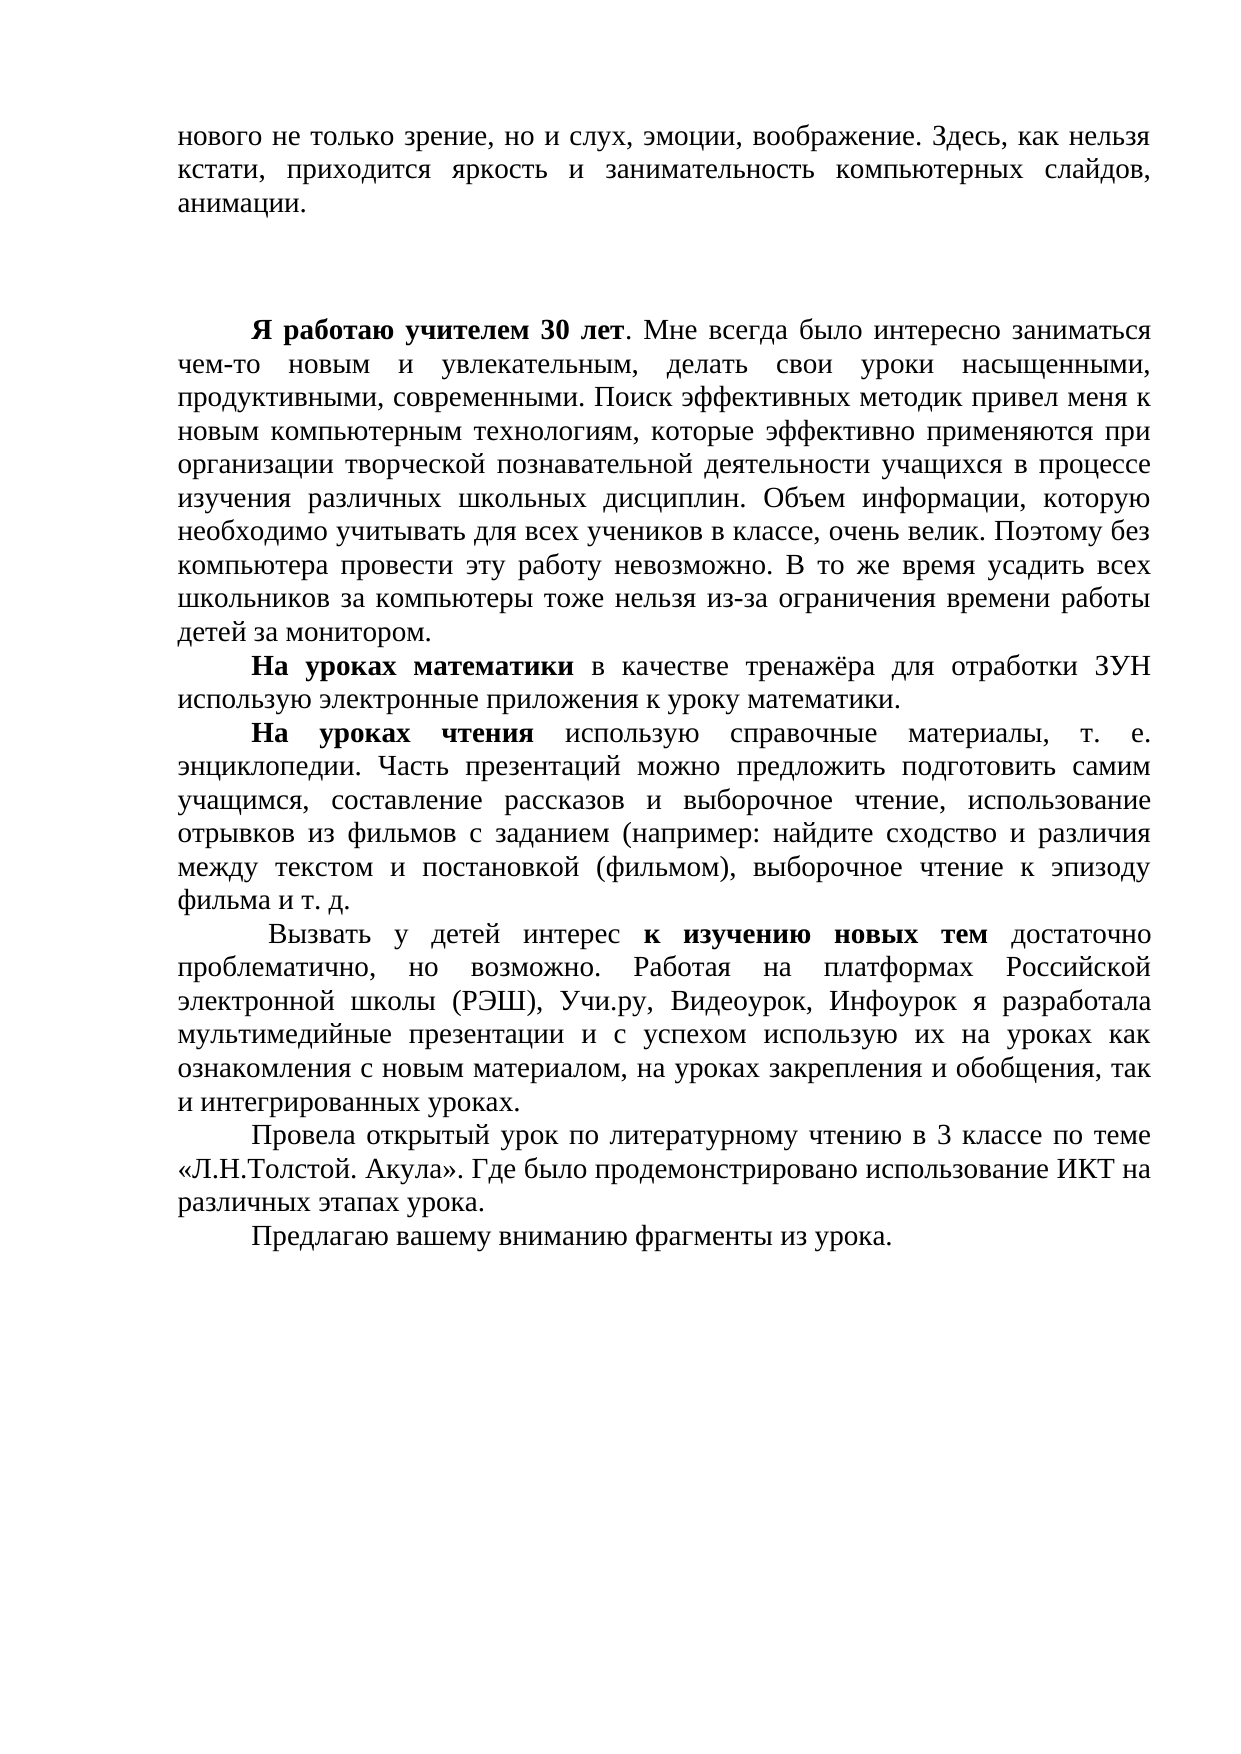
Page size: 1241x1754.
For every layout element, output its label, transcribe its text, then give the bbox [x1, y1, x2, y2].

text На уроках математики в качестве тренажёра для отработки ЗУН использую электронные приложения к уроку математики. [177, 648, 1152, 715]
text Провела открытый урок по литературному чтению в 3 классе по теме «Л.Н.Толстой. Акула». Где было продемонстрировано использование ИКТ на различных этапах урока. [177, 1117, 1152, 1218]
text Вызвать у детей интерес к изучению новых тем достаточно проблематично, но возможно. Работая на платформах Российской электронной школы (РЭШ), Учи.ру, Видеоурок, Инфоурок я разработала мультимедийные презентации и с успехом использую их на уроках как ознакомления с новым материалом, на уроках закрепления и обобщения, так и интегрированных уроках. [177, 916, 1152, 1117]
text Я работаю учителем 30 лет. Мне всегда было интересно заниматься чем-то новым и увлекательным, делать свои уроки насыщенными, продуктивными, современными. Поиск эффективных методик привел меня к новым компьютерным технологиям, которые эффективно применяются при организации творческой познавательной деятельности учащихся в процессе изучения различных школьных дисциплин. Объем информации, которую необходимо учитывать для всех учеников в классе, очень велик. Поэтому без компьютера провести эту работу невозможно. В то же время усадить всех школьников за компьютеры тоже нельзя из-за ограничения времени работы детей за монитором. [177, 312, 1152, 648]
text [177, 118, 1152, 219]
text На уроках чтения использую справочные материалы, т. е. энциклопедии. Часть презентаций можно предложить подготовить самим учащимся, составление рассказов и выборочное чтение, использование отрывков из фильмов с заданием (например: найдите сходство и различия между текстом и постановкой (фильмом), выборочное чтение к эпизоду фильма и т. д. [177, 715, 1152, 916]
text Предлагаю вашему вниманию фрагменты из урока. [177, 1218, 1152, 1251]
